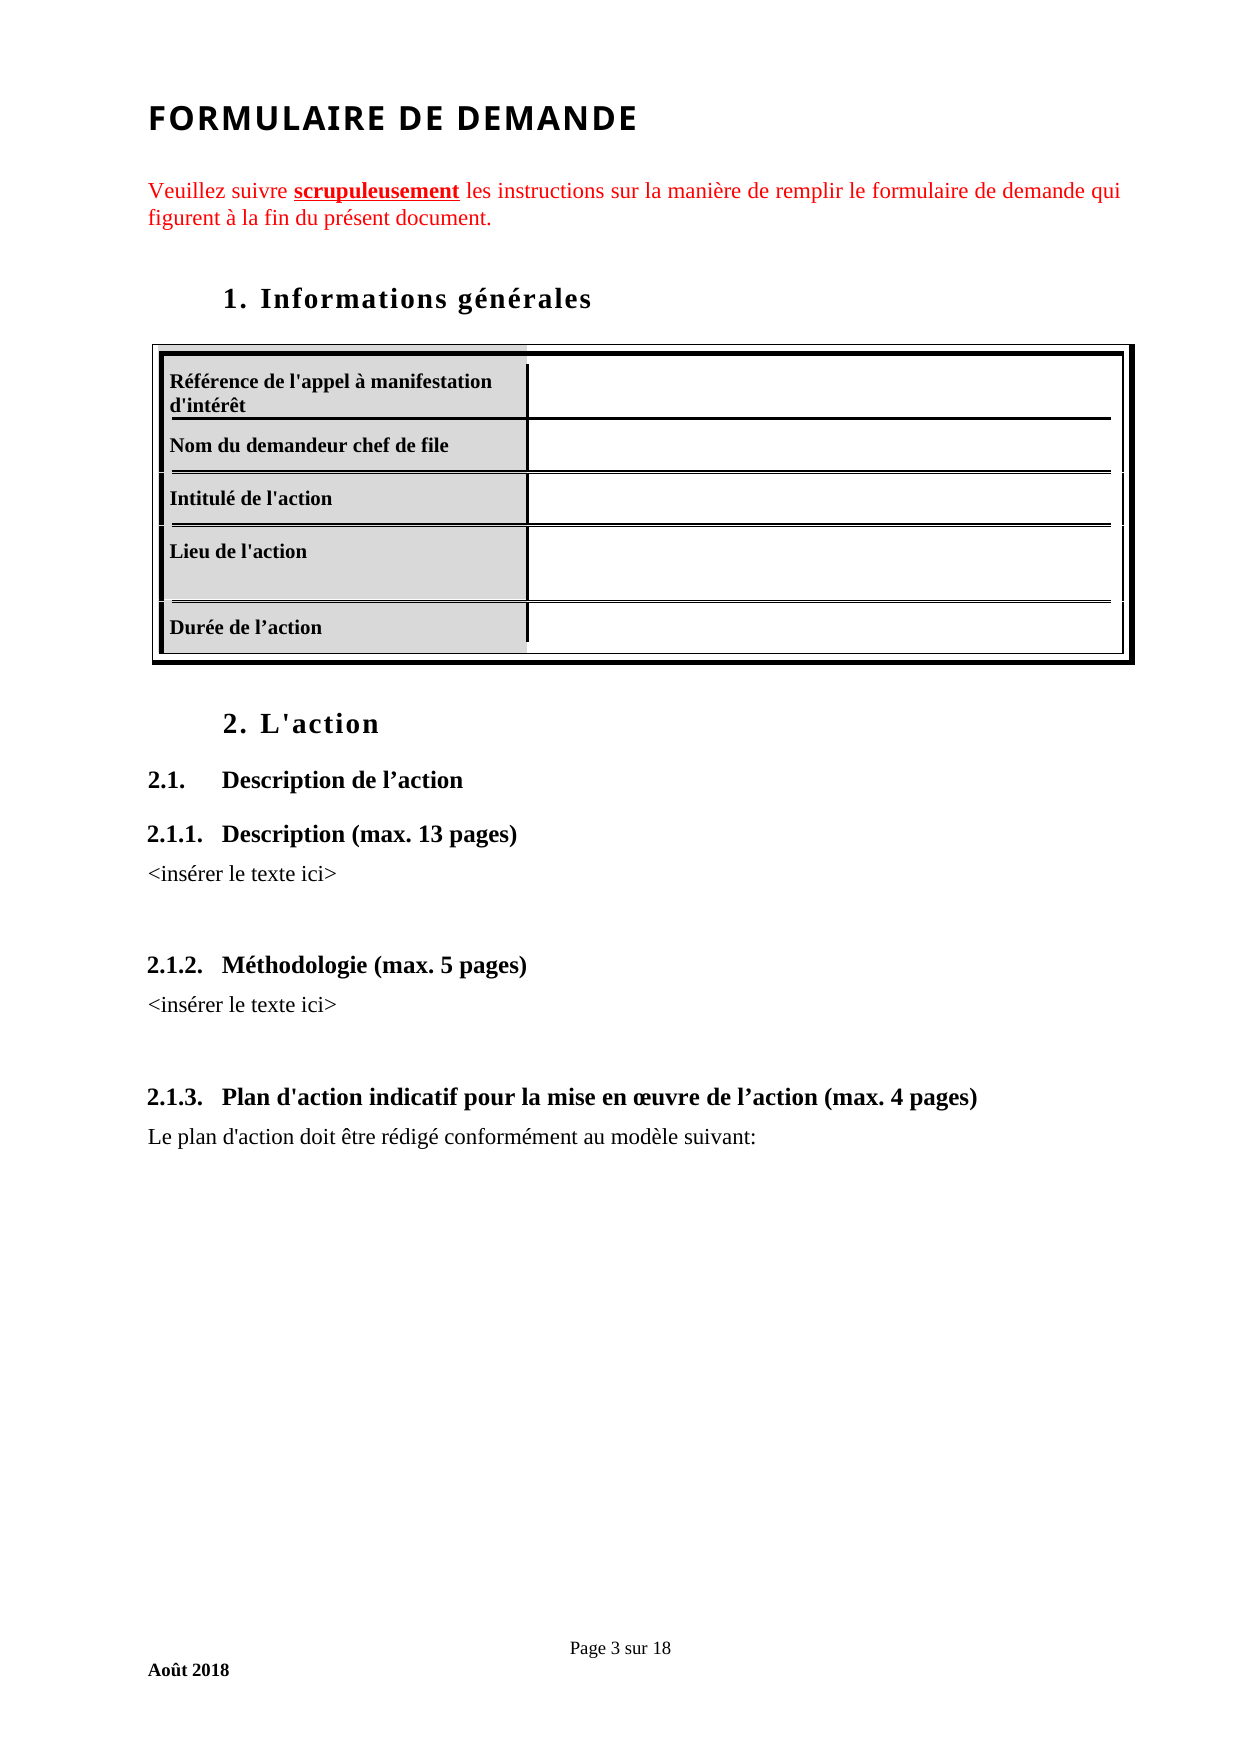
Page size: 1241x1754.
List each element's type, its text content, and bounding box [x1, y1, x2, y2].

table_cell [529, 417, 1122, 470]
table_cell [1124, 523, 1128, 599]
subtitle Plan d'action indicatif pour la mise en œuvre de l’action (max. 4 pages) [147, 1082, 1122, 1111]
subtitle Description (max. 13 pages) [147, 819, 1122, 848]
table_cell Durée de l’action [164, 600, 527, 653]
table_cell Lieu de l'action [164, 523, 526, 599]
subtitle Informations générales [223, 281, 1122, 315]
table_cell [1124, 417, 1128, 470]
table_cell Intitulé de l'action [164, 470, 526, 523]
subtitle L'action [223, 707, 1122, 740]
subtitle Méthodologie (max. 5 pages) [147, 950, 1122, 979]
table_cell Nom du demandeur chef de file [164, 417, 526, 470]
table_cell [527, 600, 1123, 653]
text <insérer le texte ici> [148, 992, 1122, 1018]
text <insérer le texte ici> [148, 860, 1122, 886]
table_header Référence de l'appel à manifestation d'intérêt [164, 356, 527, 417]
table_header [527, 345, 1128, 417]
table_cell [1124, 470, 1128, 523]
table_cell [529, 470, 1123, 523]
subtitle Formulaire de demande [148, 94, 1122, 140]
subtitle Description de l’action [148, 765, 1122, 794]
table_cell [1124, 600, 1128, 653]
text Le plan d'action doit être rédigé conformément au modèle suivant: [148, 1123, 1122, 1149]
table_cell [529, 523, 1123, 599]
text Veuillez suivre scrupuleusement les instructions sur la manière de remplir le formulaire de demande qui figurent à la fin du présent document. [148, 177, 1122, 230]
